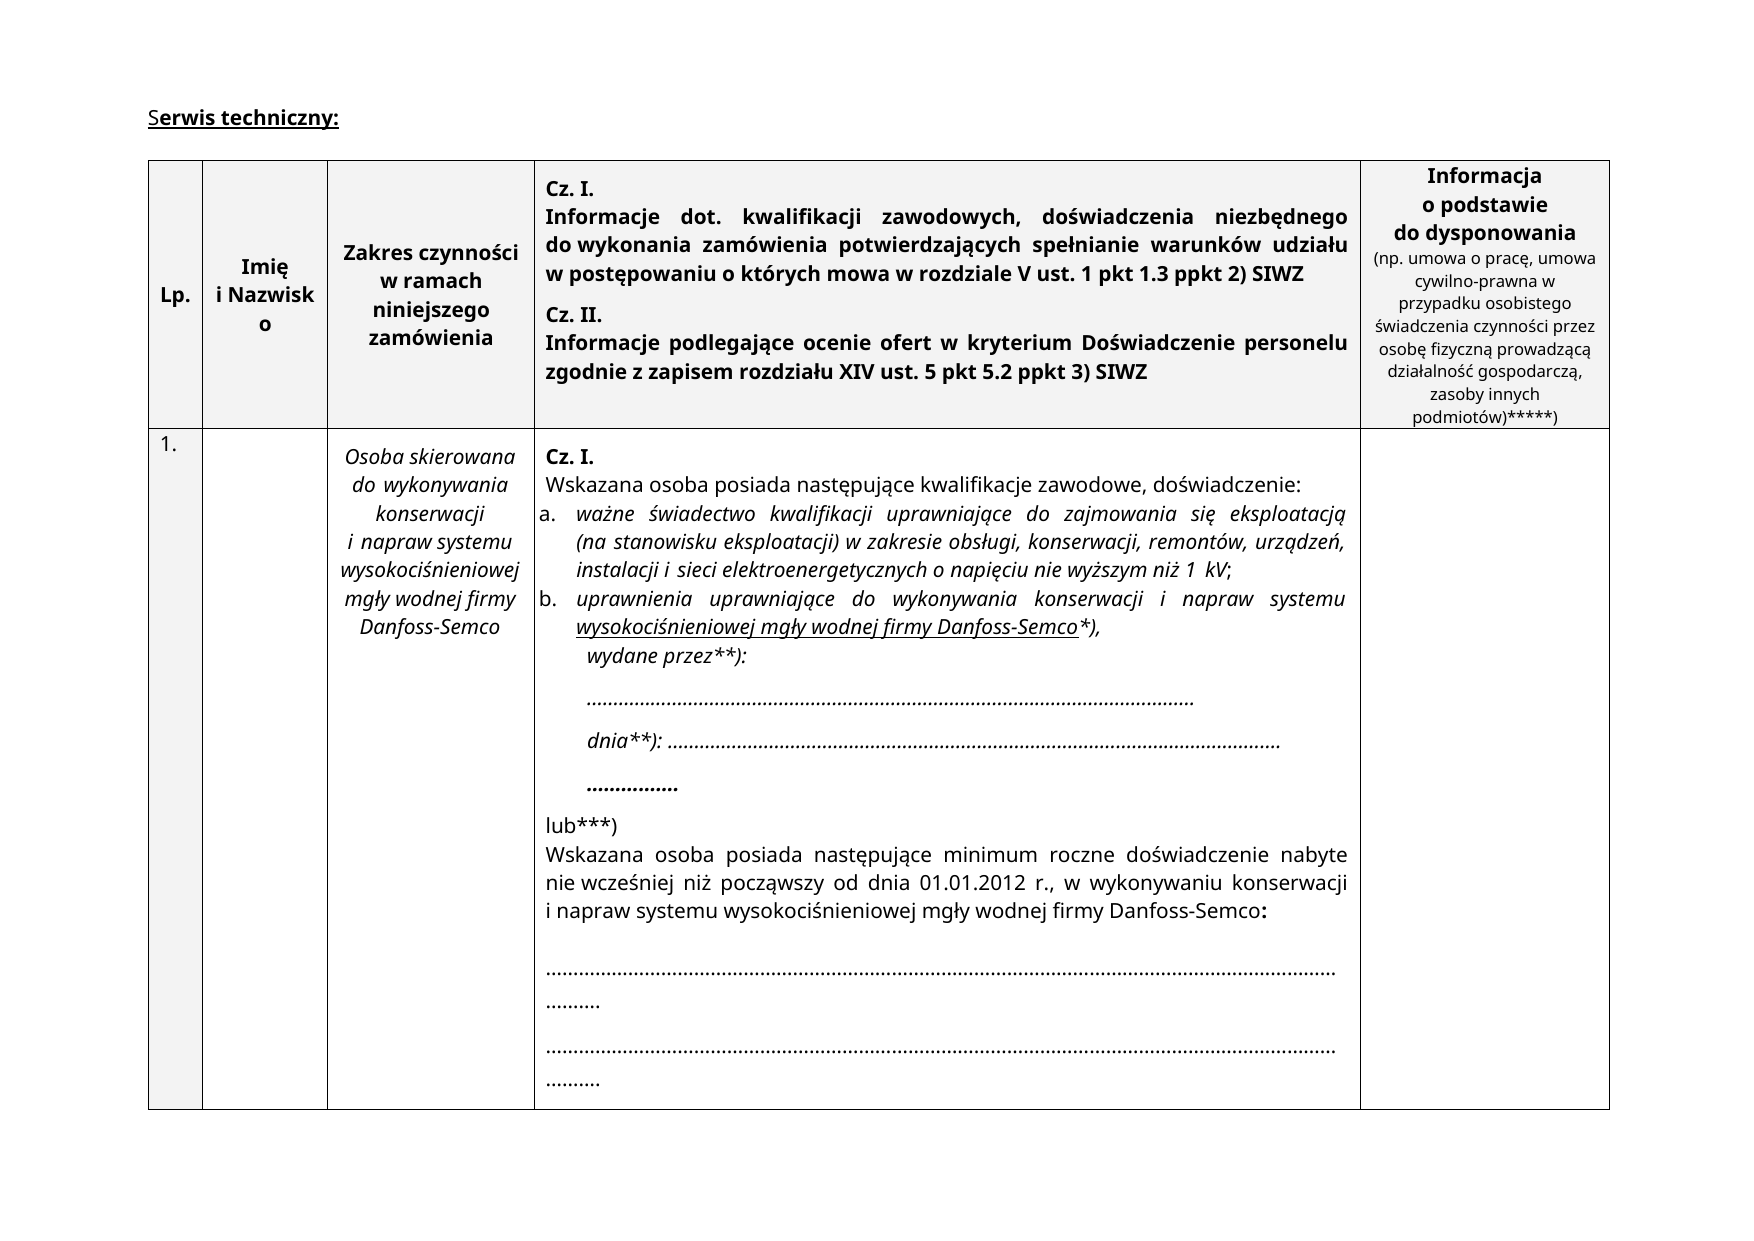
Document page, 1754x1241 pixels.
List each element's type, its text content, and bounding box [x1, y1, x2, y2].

table_header Lp. [149, 161, 202, 428]
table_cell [328, 429, 534, 1109]
text Serwis techniczny: [148, 103, 1606, 132]
table_header Cz. I. Informacje dot. kwalifikacji zawodowych, doświadczenia niezbędnego do wykonania zamówienia potwierdzających spełnianie warunków udziału w postępowaniu o których mowa w rozdziale V ust. 1 pkt 1.3 ppkt 2) SIWZ Cz. II. Informacje podlegające ocenie ofert w kryterium Doświadczenie personelu zgodnie z zapisem rozdziału XIV ust. 5 pkt 5.2 ppkt 3) SIWZ [535, 161, 1360, 428]
table_header Informacja o podstawie do dysponowania (np. umowa o pracę, umowa cywilno-prawna w przypadku osobistego świadczenia czynności przez osobę fizyczną prowadzącą działalność gospodarczą, zasoby innych podmiotów)*****) [1361, 161, 1609, 428]
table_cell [535, 429, 1360, 1109]
table_cell [203, 429, 327, 1109]
table_header Imię i Nazwisko [203, 161, 327, 428]
table_cell [149, 429, 202, 1109]
table_cell [1361, 429, 1609, 1109]
table_header Zakres czynności w ramach niniejszego zamówienia [328, 161, 534, 428]
